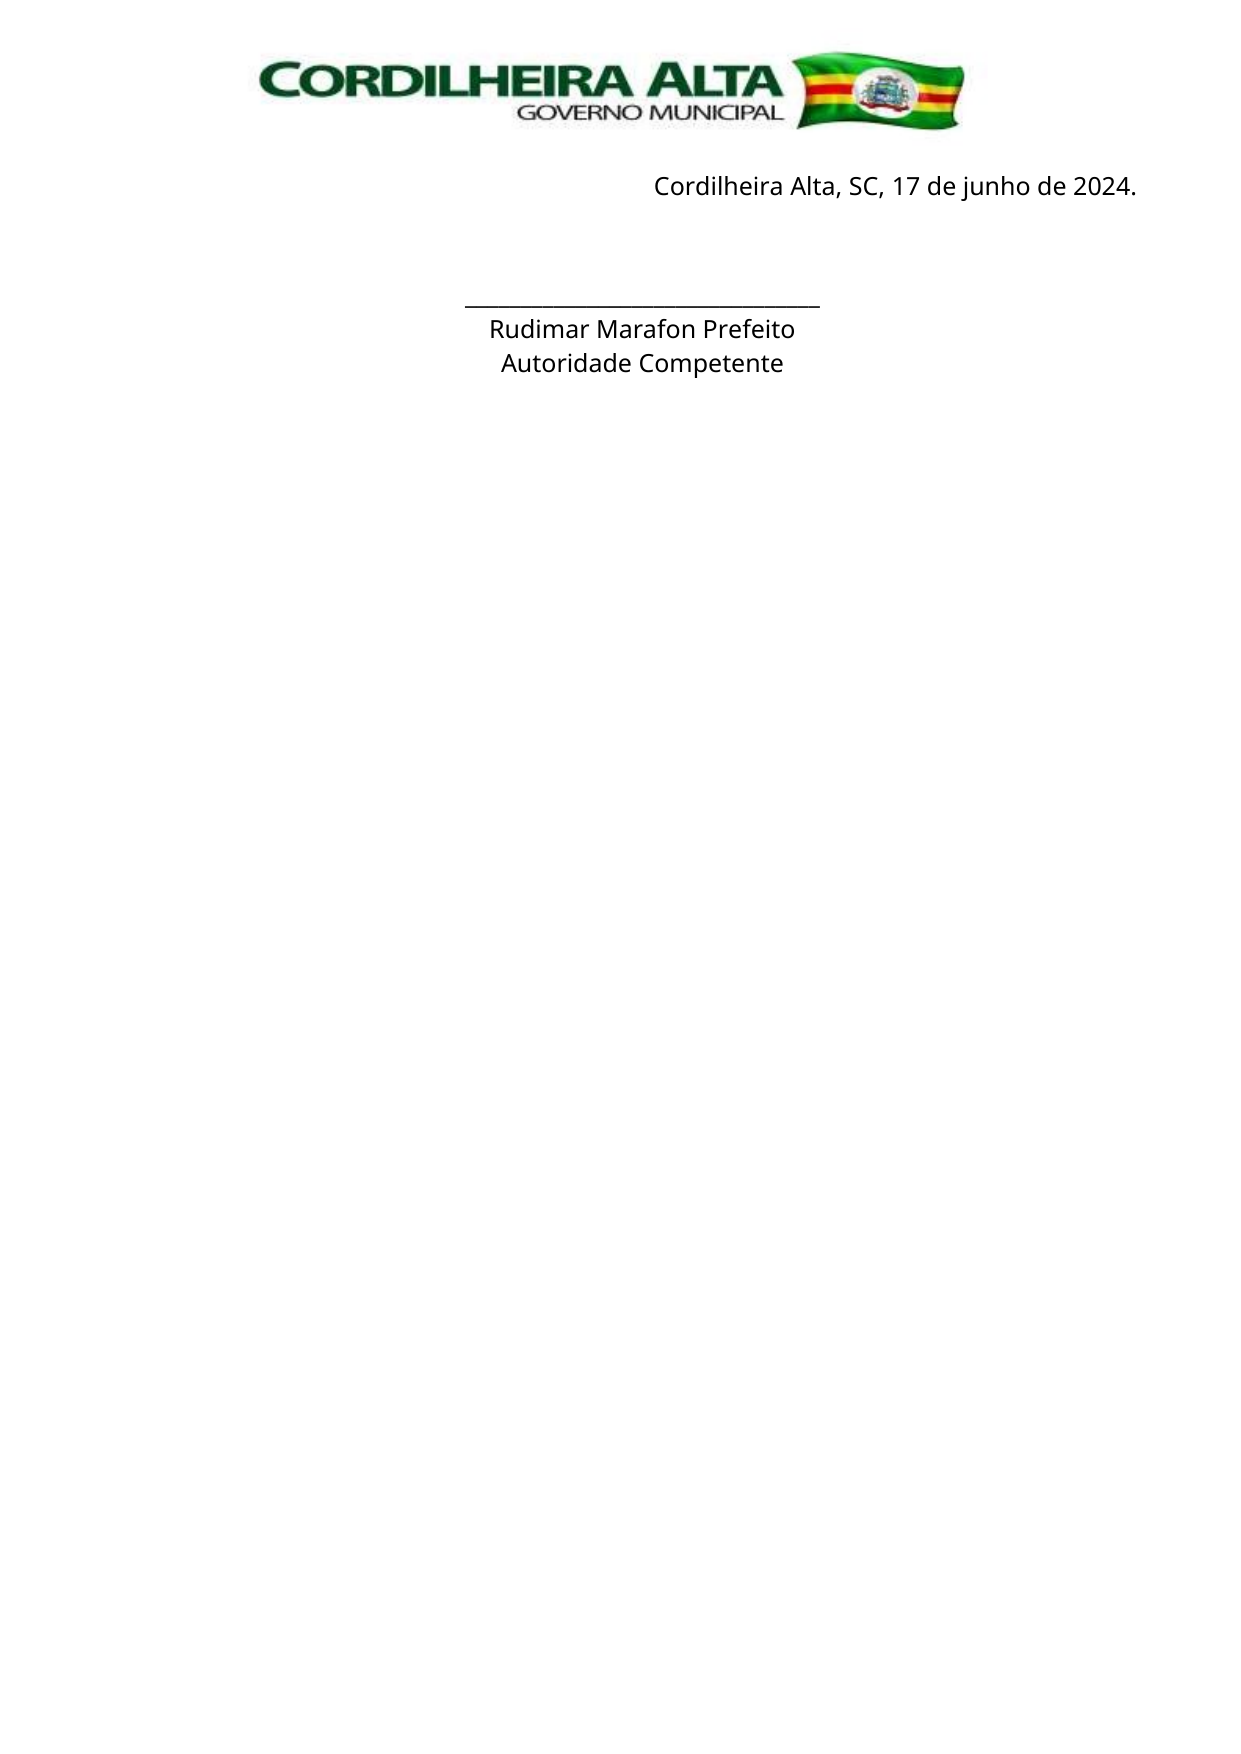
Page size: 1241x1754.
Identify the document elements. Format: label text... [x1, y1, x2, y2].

picture [236, 28, 988, 155]
text Cordilheira Alta, SC, 17 de junho de 2024. [148, 168, 1137, 202]
text Rudimar Marafon Prefeito [148, 312, 1137, 346]
text ________________________________ [148, 278, 1137, 312]
text Autoridade Competente [148, 346, 1137, 380]
